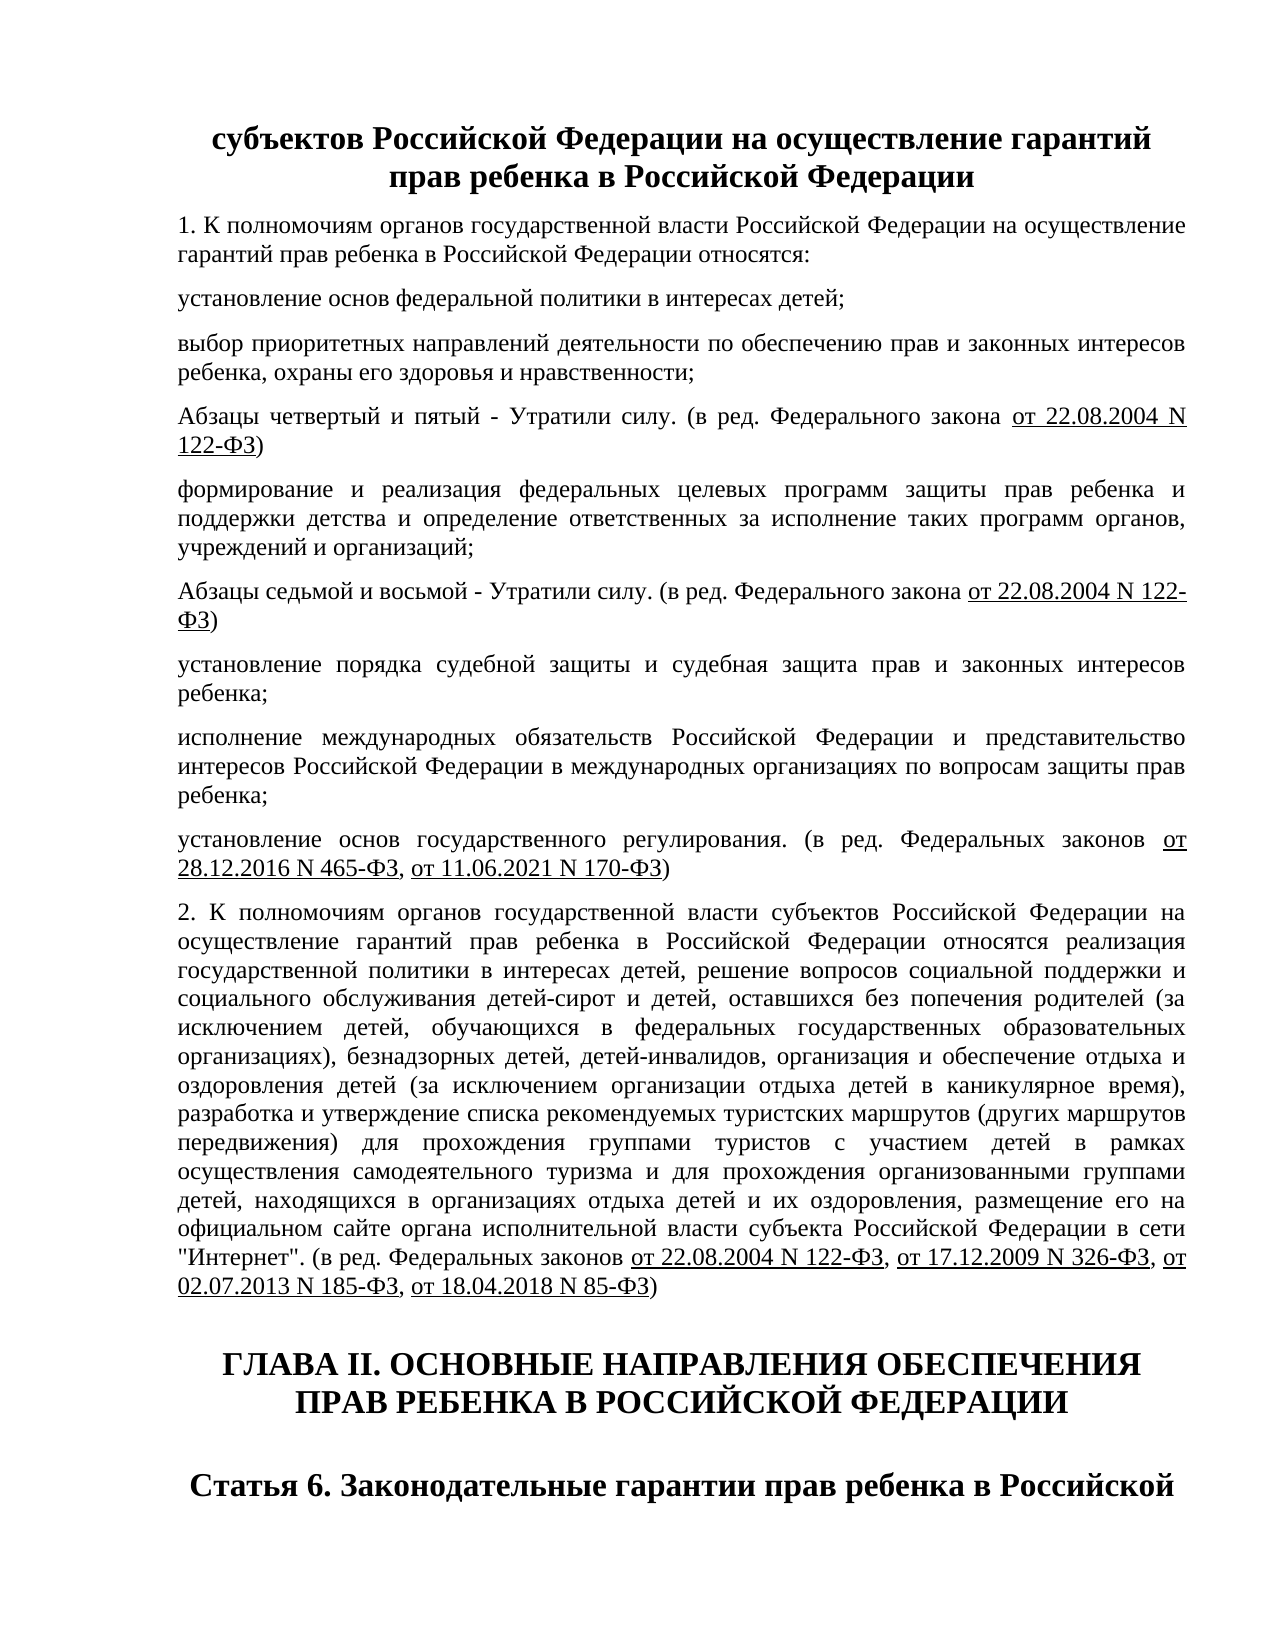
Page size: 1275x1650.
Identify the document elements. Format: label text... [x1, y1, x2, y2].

text установление основ федеральной политики в интересах детей; [177, 283, 1186, 312]
text Абзацы четвертый и пятый - Утратили силу. (в ред. Федерального закона от 22.08.2004 N 122-ФЗ) [177, 401, 1186, 458]
text исполнение международных обязательств Российской Федерации и представительство интересов Российской Федерации в международных организациях по вопросам защиты прав ребенка; [177, 722, 1186, 808]
text 2. К полномочиям органов государственной власти субъектов Российской Федерации на осуществление гарантий прав ребенка в Российской Федерации относятся реализация государственной политики в интересах детей, решение вопросов социальной поддержки и социального обслуживания детей-сирот и детей, оставшихся без попечения родителей (за исключением детей, обучающихся в федеральных государственных образовательных организациях), безнадзорных детей, детей-инвалидов, организация и обеспечение отдыха и оздоровления детей (за исключением организации отдыха детей в каникулярное время), разработка и утверждение списка рекомендуемых туристских маршрутов (других маршрутов передвижения) для прохождения группами туристов с участием детей в рамках осуществления самодеятельного туризма и для прохождения организованными группами детей, находящихся в организациях отдыха детей и их оздоровления, размещение его на официальном сайте органа исполнительной власти субъекта Российской Федерации в сети "Интернет". (в ред. Федеральных законов от 22.08.2004 N 122-ФЗ, от 17.12.2009 N 326-ФЗ, от 02.07.2013 N 185-ФЗ, от 18.04.2018 N 85-ФЗ) [177, 897, 1186, 1300]
text выбор приоритетных направлений деятельности по обеспечению прав и законных интересов ребенка, охраны его здоровья и нравственности; [177, 328, 1186, 385]
text 1. К полномочиям органов государственной власти Российской Федерации на осуществление гарантий прав ребенка в Российской Федерации относятся: [177, 210, 1186, 268]
text Абзацы седьмой и восьмой - Утратили силу. (в ред. Федерального закона от 22.08.2004 N 122-ФЗ) [177, 576, 1186, 633]
text установление порядка судебной защиты и судебная защита прав и законных интересов ребенка; [177, 649, 1186, 707]
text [177, 1465, 1186, 1503]
text установление основ государственного регулирования. (в ред. Федеральных законов от 28.12.2016 N 465-ФЗ, от 11.06.2021 N 170-ФЗ) [177, 824, 1186, 882]
text формирование и реализация федеральных целевых программ защиты прав ребенка и поддержки детства и определение ответственных за исполнение таких программ органов, учреждений и организаций; [177, 474, 1186, 560]
text ГЛАВА II. ОСНОВНЫЕ НАПРАВЛЕНИЯ ОБЕСПЕЧЕНИЯ ПРАВ РЕБЕНКА В РОССИЙСКОЙ ФЕДЕРАЦИИ [177, 1344, 1186, 1421]
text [177, 118, 1186, 195]
